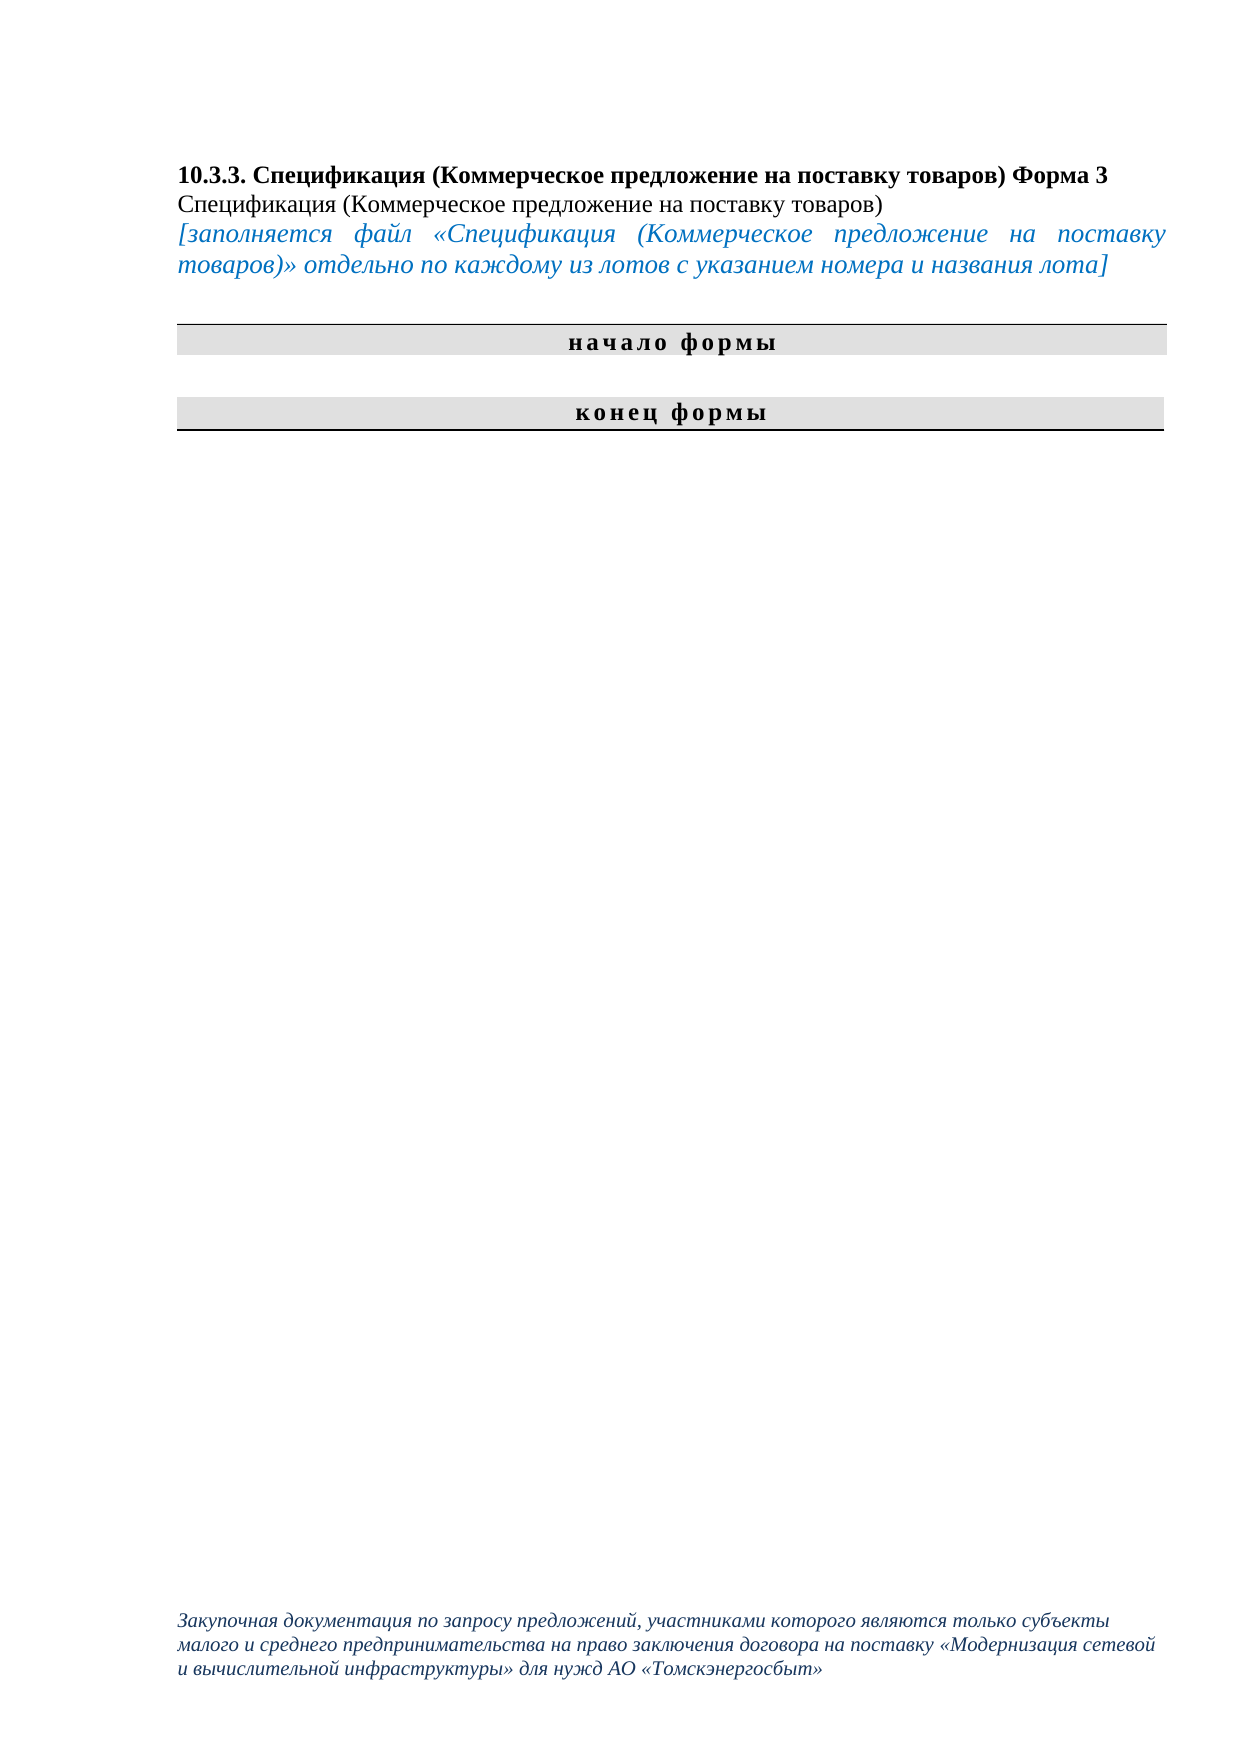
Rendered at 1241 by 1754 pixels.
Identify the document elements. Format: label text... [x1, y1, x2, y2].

text [заполняется файл «Спецификация (Коммерческое предложение на поставку товаров)» отдельно по каждому из лотов с указанием номера и названия лота] [177, 217, 1167, 280]
text конец формы [177, 397, 1164, 429]
text начало формы [177, 325, 1167, 355]
text Спецификация (Коммерческое предложение на поставку товаров) [177, 189, 1167, 217]
text 10.3.3. Спецификация (Коммерческое предложение на поставку товаров) Форма 3 [177, 160, 1167, 189]
